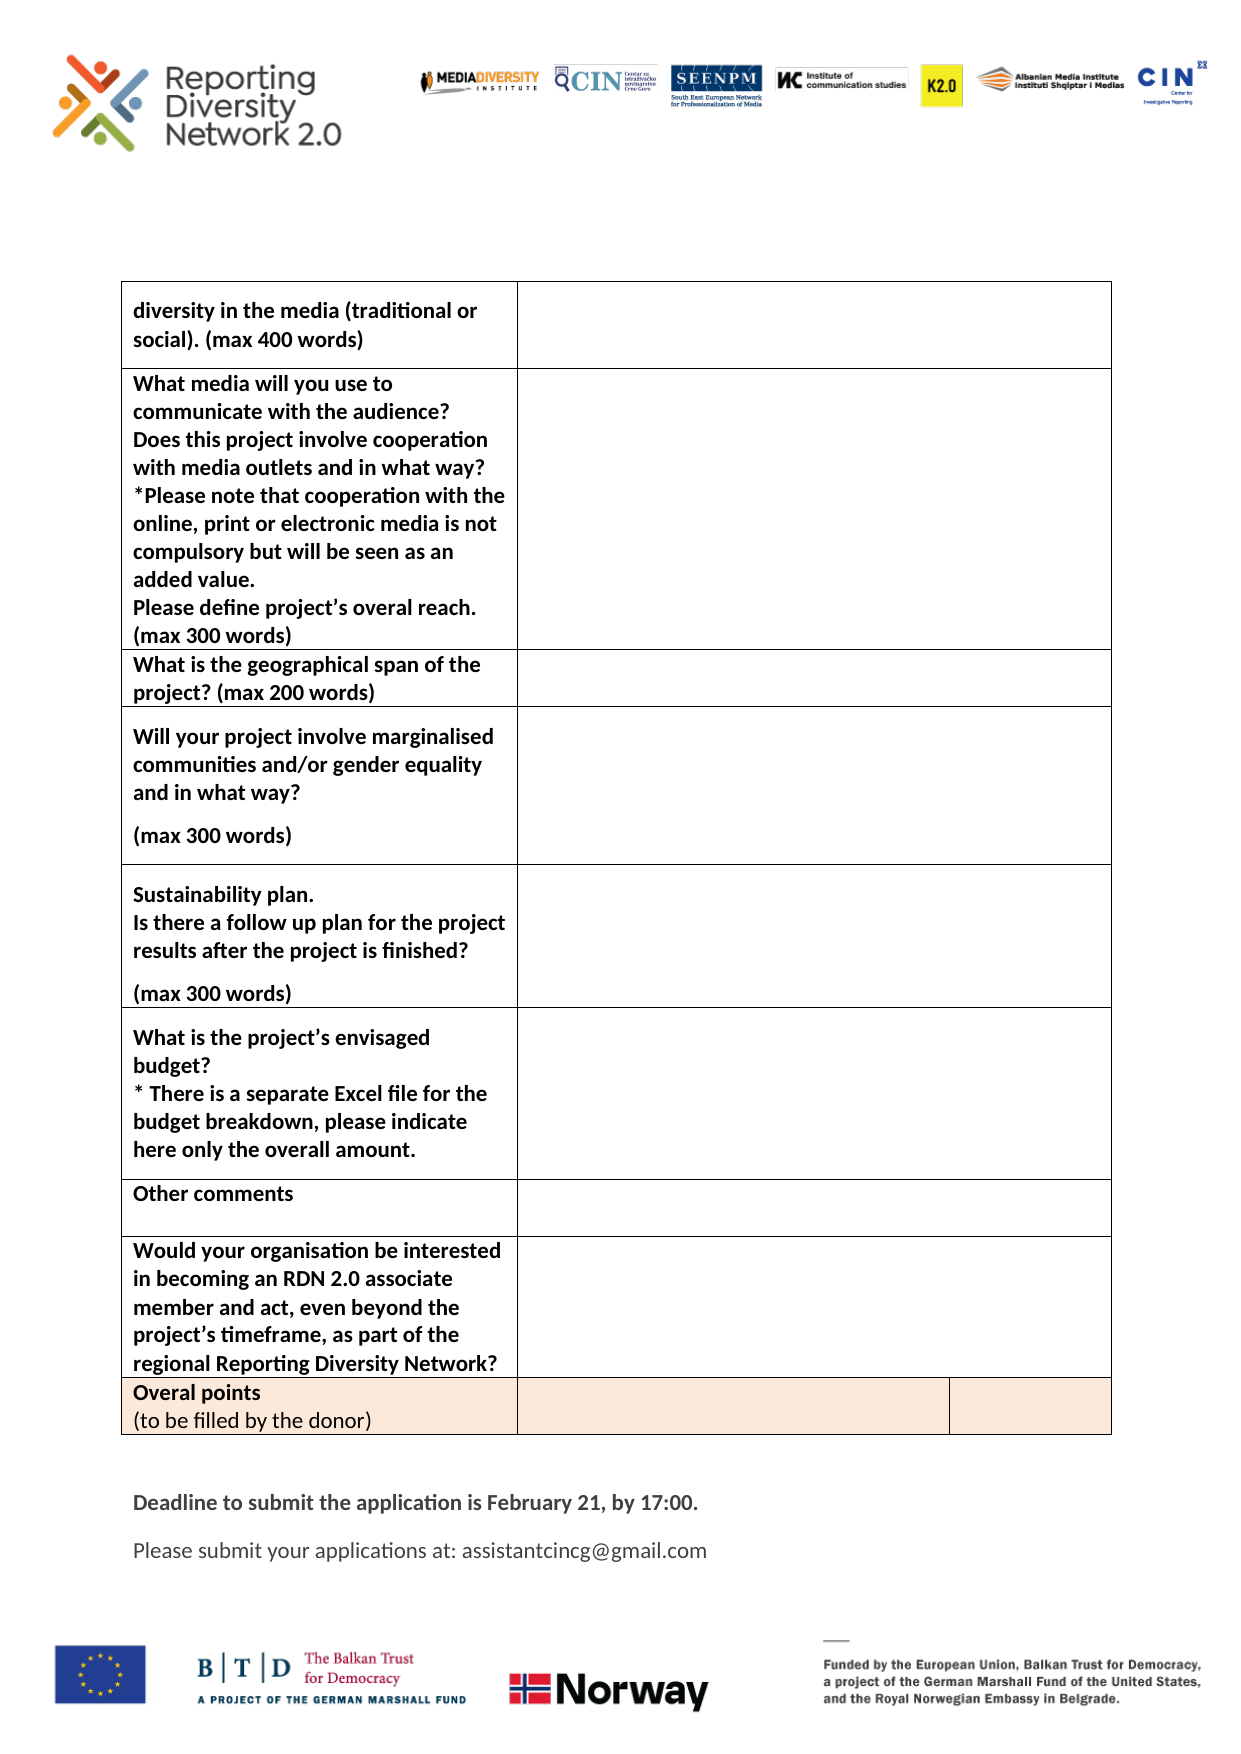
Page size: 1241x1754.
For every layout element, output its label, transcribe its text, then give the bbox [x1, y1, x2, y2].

table_cell [518, 369, 1111, 649]
picture [0, 0, 1241, 186]
table_cell What media will you use to communicate with the audience? Does this project involve cooperation with media outlets and in what way? *Please note that cooperation with the online, print or electronic media is not compulsory but will be seen as an added value. Please define project’s overal reach. (max 300 words) [122, 369, 517, 649]
table_cell [518, 707, 1111, 864]
table_cell [518, 1237, 1111, 1377]
table_cell [518, 282, 1111, 368]
table_cell What is the project’s envisaged budget? * There is a separate Excel file for the budget breakdown, please indicate here only the overall amount. [122, 1008, 517, 1178]
table_cell [518, 865, 1111, 1007]
text Deadline to submit the application is February 21, by 17:00. [133, 1488, 1107, 1516]
text Please submit your applications at: assistantcincg@gmail.com [133, 1537, 1107, 1565]
table_cell Will your project involve marginalised communities and/or gender equality and in what way? (max 300 words) [122, 707, 517, 864]
table_cell [518, 1180, 1111, 1236]
table_cell [518, 650, 1111, 706]
table_cell [518, 1378, 949, 1434]
table_cell [518, 1008, 1111, 1178]
table_cell Sustainability plan. Is there a follow up plan for the project results after the project is finished? (max 300 words) [122, 865, 517, 1007]
table_cell Overal points (to be filled by the donor) [122, 1378, 517, 1434]
picture [0, 1615, 1241, 1754]
table_cell [950, 1378, 1111, 1434]
table_cell Would your organisation be interested in becoming an RDN 2.0 associate member and act, even beyond the project’s timeframe, as part of the regional Reporting Diversity Network? [122, 1237, 517, 1377]
table_cell Other comments [122, 1180, 517, 1236]
table_cell What is the geographical span of the project? (max 200 words) [122, 650, 517, 706]
